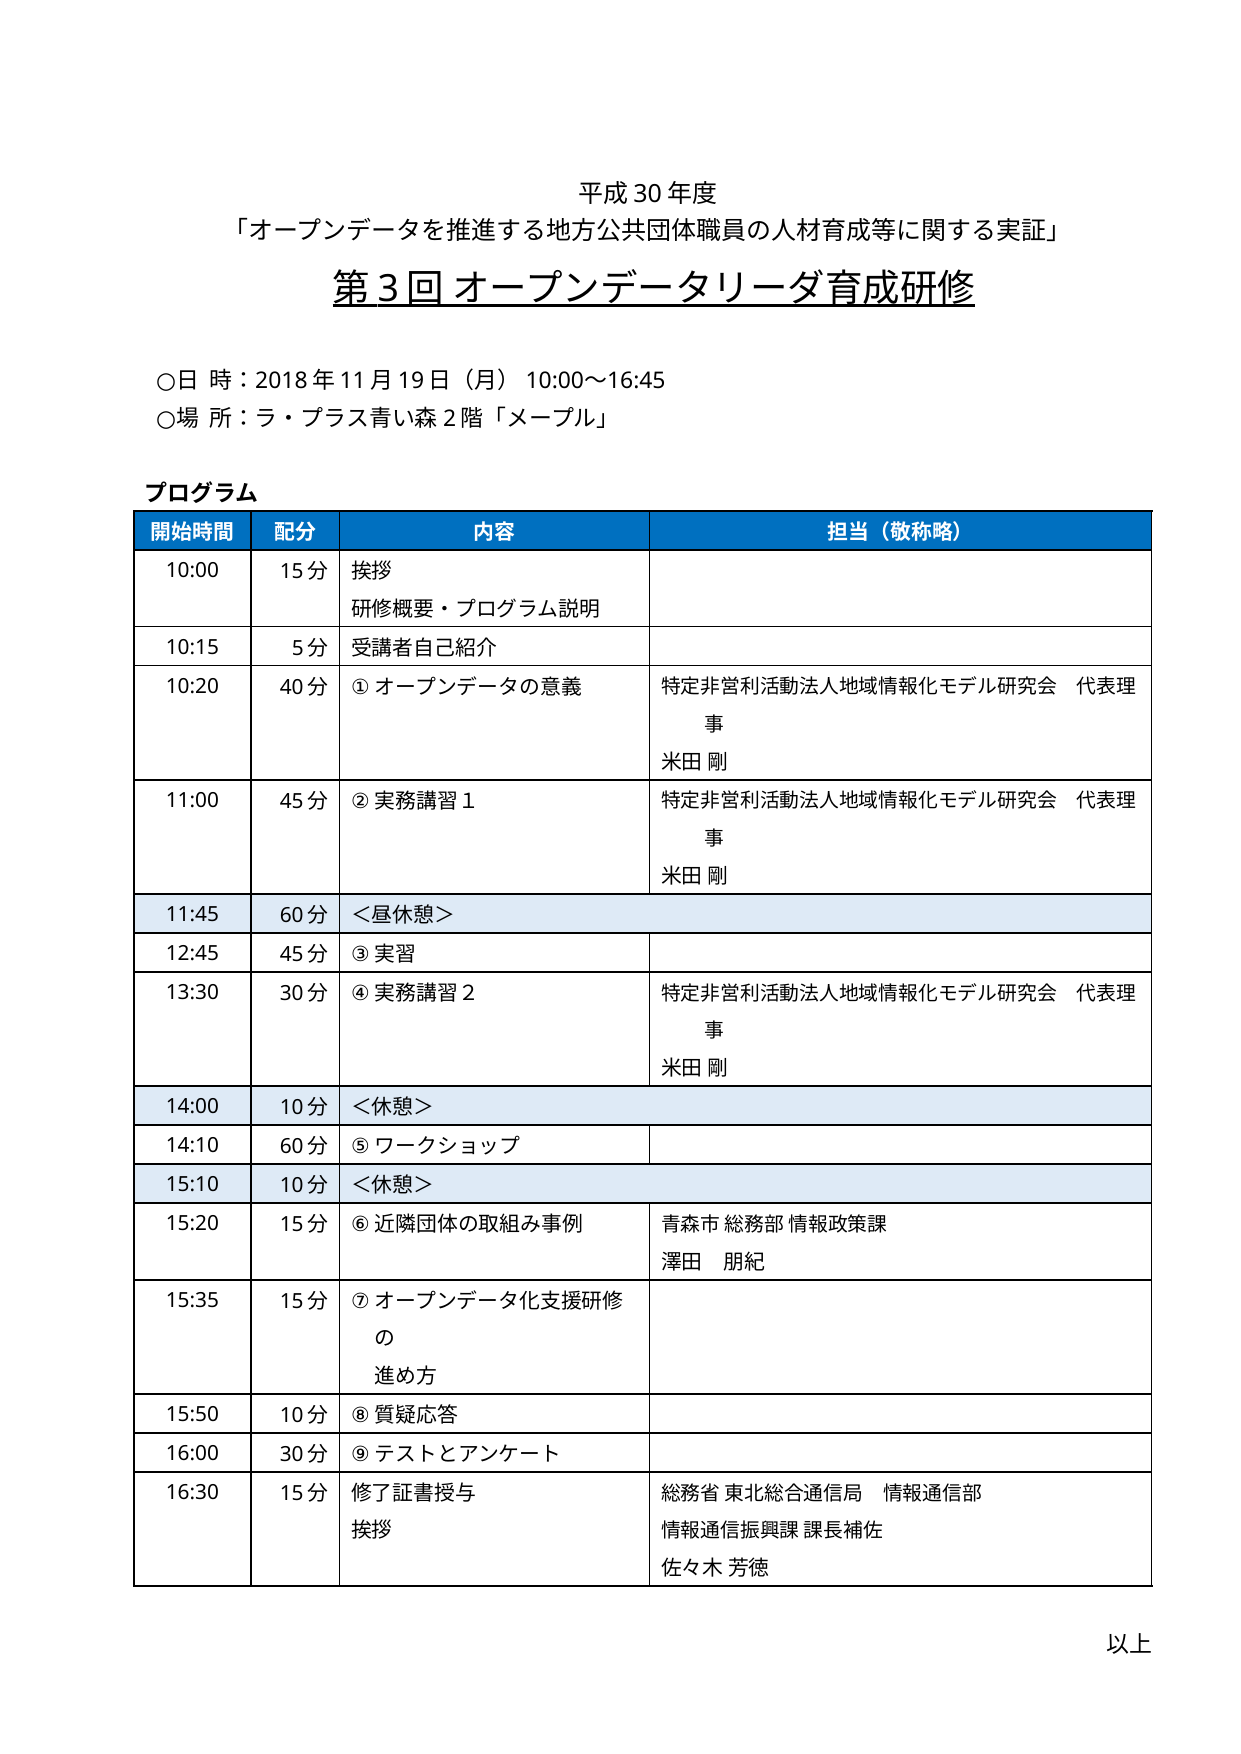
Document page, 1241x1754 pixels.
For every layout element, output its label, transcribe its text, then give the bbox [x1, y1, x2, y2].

table_header 内容 [340, 512, 649, 549]
table_cell [650, 1434, 1151, 1471]
table_cell 14:00 [135, 1087, 250, 1124]
table_cell 10:15 [135, 627, 250, 665]
text 平成30年度 [133, 173, 1137, 210]
table_cell 15分 [252, 1281, 339, 1393]
table_cell 受講者自己紹介 [340, 627, 649, 665]
text 「オープンデータを推進する地方公共団体職員の人材育成等に関する実証」 [133, 210, 1137, 248]
table_header 配分 [252, 512, 339, 549]
table_cell 45分 [252, 781, 339, 893]
table_cell 10:20 [135, 666, 250, 779]
table_cell 45分 [252, 934, 339, 971]
table_cell [650, 1126, 1151, 1163]
table_cell 総務省 東北総合通信局 情報通信部 情報通信振興課 課長補佐 佐々木 芳徳 [650, 1473, 1151, 1585]
table_cell 15:35 [135, 1281, 250, 1393]
table_cell 40分 [252, 666, 339, 779]
table_cell 挨拶 研修概要・プログラム説明 [340, 551, 649, 626]
table_cell 15:10 [135, 1165, 250, 1202]
table_cell 30分 [252, 1434, 339, 1471]
table_cell 近隣団体の取組み事例 [340, 1204, 649, 1279]
table_cell 16:30 [135, 1473, 250, 1585]
table_cell 15分 [252, 1204, 339, 1279]
table_cell 特定非営利活動法人地域情報化モデル研究会 代表理事 米田 剛 [650, 666, 1151, 779]
table_cell 13:30 [135, 973, 250, 1085]
table_cell ワークショップ [340, 1126, 649, 1163]
text 第3回 オープンデータリーダ育成研修 [133, 248, 1137, 323]
table_cell 実習 [340, 934, 649, 971]
table_cell 10:00 [135, 551, 250, 626]
table_cell 質疑応答 [340, 1395, 649, 1432]
table_cell オープンデータの意義 [340, 666, 649, 779]
text 以上 [133, 1624, 1152, 1662]
text プログラム [133, 473, 1137, 510]
table_cell 15:20 [135, 1204, 250, 1279]
table_cell [650, 934, 1151, 971]
table_cell [650, 627, 1151, 665]
table_cell 11:45 [135, 895, 250, 932]
table_cell 14:10 [135, 1126, 250, 1163]
table_cell 12:45 [135, 934, 250, 971]
table_cell オープンデータ化支援研修の 進め方 [340, 1281, 649, 1393]
table_cell 実務講習２ [340, 973, 649, 1085]
table_cell [650, 551, 1151, 626]
table_cell ＜昼休憩＞ [340, 895, 1151, 932]
table_cell 15分 [252, 551, 339, 626]
table_cell 60分 [252, 1126, 339, 1163]
table_cell テストとアンケート [340, 1434, 649, 1471]
text ○場 所：ラ・プラス青い森 2階「メープル」 [133, 398, 1137, 435]
table_cell [650, 1281, 1151, 1393]
table_cell 60分 [252, 895, 339, 932]
table_cell 10分 [252, 1395, 339, 1432]
table_cell 5分 [252, 627, 339, 665]
table_cell ＜休憩＞ [340, 1165, 1151, 1202]
table_cell 11:00 [135, 781, 250, 893]
table_cell 10分 [252, 1087, 339, 1124]
table_cell 15分 [252, 1473, 339, 1585]
table_cell 実務講習１ [340, 781, 649, 893]
table_cell 10分 [252, 1165, 339, 1202]
table_cell 15:50 [135, 1395, 250, 1432]
table_header 担当（敬称略） [650, 512, 1151, 549]
table_header 開始時間 [135, 512, 250, 549]
table_cell 修了証書授与 挨拶 [340, 1473, 649, 1585]
table_cell 青森市 総務部 情報政策課 澤田 朋紀 [650, 1204, 1151, 1279]
table_cell ＜休憩＞ [340, 1087, 1151, 1124]
table_cell 特定非営利活動法人地域情報化モデル研究会 代表理事 米田 剛 [650, 781, 1151, 893]
table_cell 30分 [252, 973, 339, 1085]
text ○日 時：2018年11月19日（月） 10:00～16:45 [133, 360, 1137, 398]
table_cell [650, 1395, 1151, 1432]
table_cell 特定非営利活動法人地域情報化モデル研究会 代表理事 米田 剛 [650, 973, 1151, 1085]
table_cell 16:00 [135, 1434, 250, 1471]
